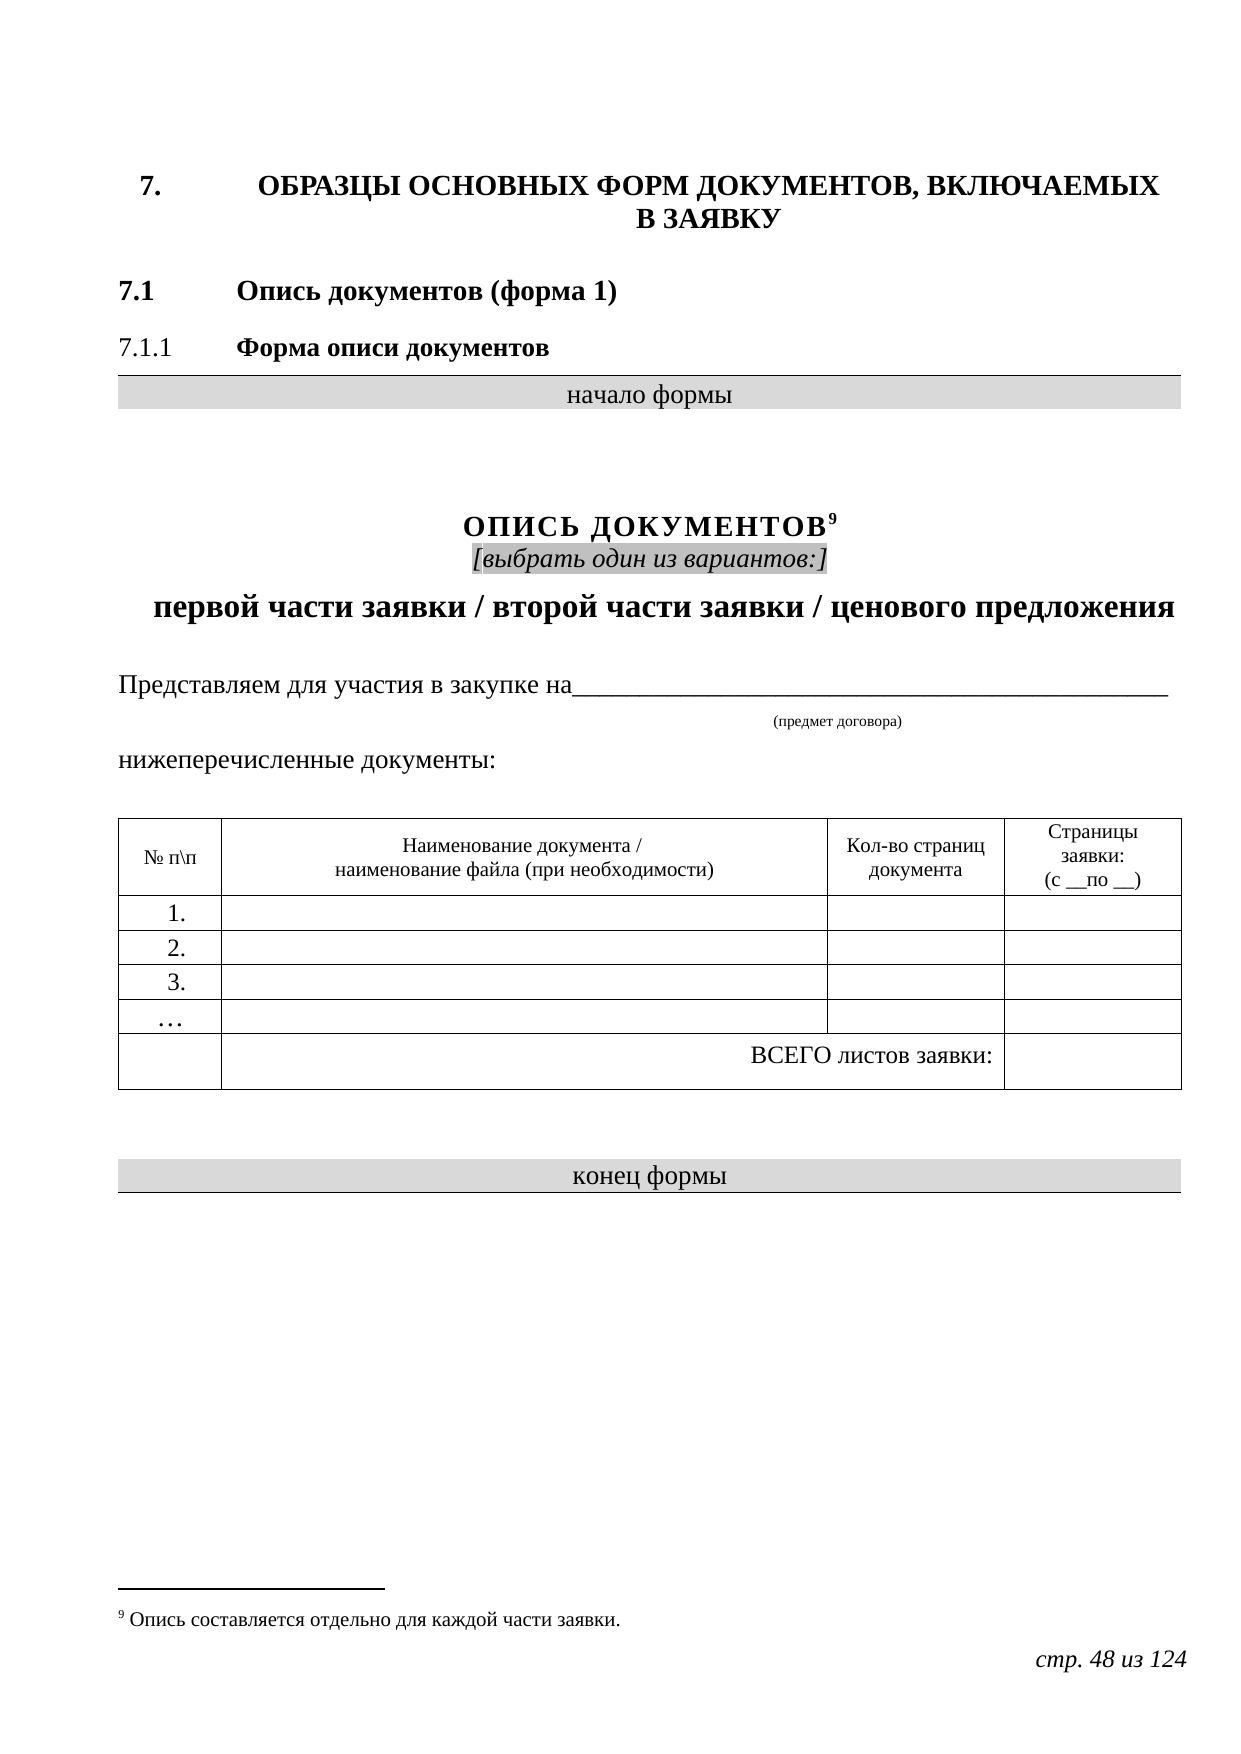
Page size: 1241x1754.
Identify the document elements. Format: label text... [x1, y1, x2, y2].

list первой части заявки / второй части заявки / ценового предложения [148, 586, 1181, 624]
text конец формы [118, 1159, 1181, 1192]
table_cell [119, 896, 221, 929]
table_cell [1005, 965, 1181, 998]
table_header № п\п [119, 819, 221, 895]
table_cell [222, 931, 827, 964]
text (предмет договора) [118, 712, 1181, 743]
table_cell [828, 965, 1004, 998]
table_cell [828, 1000, 1004, 1033]
subtitle ОБРАЗЦЫ ОСНОВНЫХ ФОРМ ДОКУМЕНТОВ, ВКЛЮЧАЕМЫХ В ЗАЯВКУ [118, 168, 1181, 235]
table_cell [222, 965, 827, 998]
table_cell [222, 896, 827, 929]
text Представляем для участия в закупке на____________________________________________ [118, 668, 1181, 699]
text начало формы [118, 376, 1181, 409]
table_cell … [119, 1000, 221, 1033]
table_header Наименование документа / наименование файла (при необходимости) [222, 819, 827, 895]
table_cell [1005, 1000, 1181, 1033]
table_cell [119, 931, 221, 964]
table_header Страницы заявки: (с __по __) [1005, 819, 1181, 895]
list Форма описи документов [118, 331, 1181, 362]
table_cell [1005, 1034, 1181, 1089]
table_cell [1005, 896, 1181, 929]
table_cell [828, 931, 1004, 964]
subtitle Опись документов (форма 1) [118, 273, 1181, 306]
table_header Кол-во страниц документа [828, 819, 1004, 895]
table_cell [119, 1034, 221, 1089]
table_cell [222, 1000, 827, 1033]
table_cell [119, 965, 221, 998]
text [выбрать один из вариантов:] [118, 542, 1181, 574]
table_cell [1005, 931, 1181, 964]
text нижеперечисленные документы: [118, 743, 1181, 774]
text ОПИСЬ ДОКУМЕНТОВ [118, 509, 1181, 542]
table_cell [828, 896, 1004, 929]
table_cell ВСЕГО листов заявки: [222, 1034, 1004, 1089]
